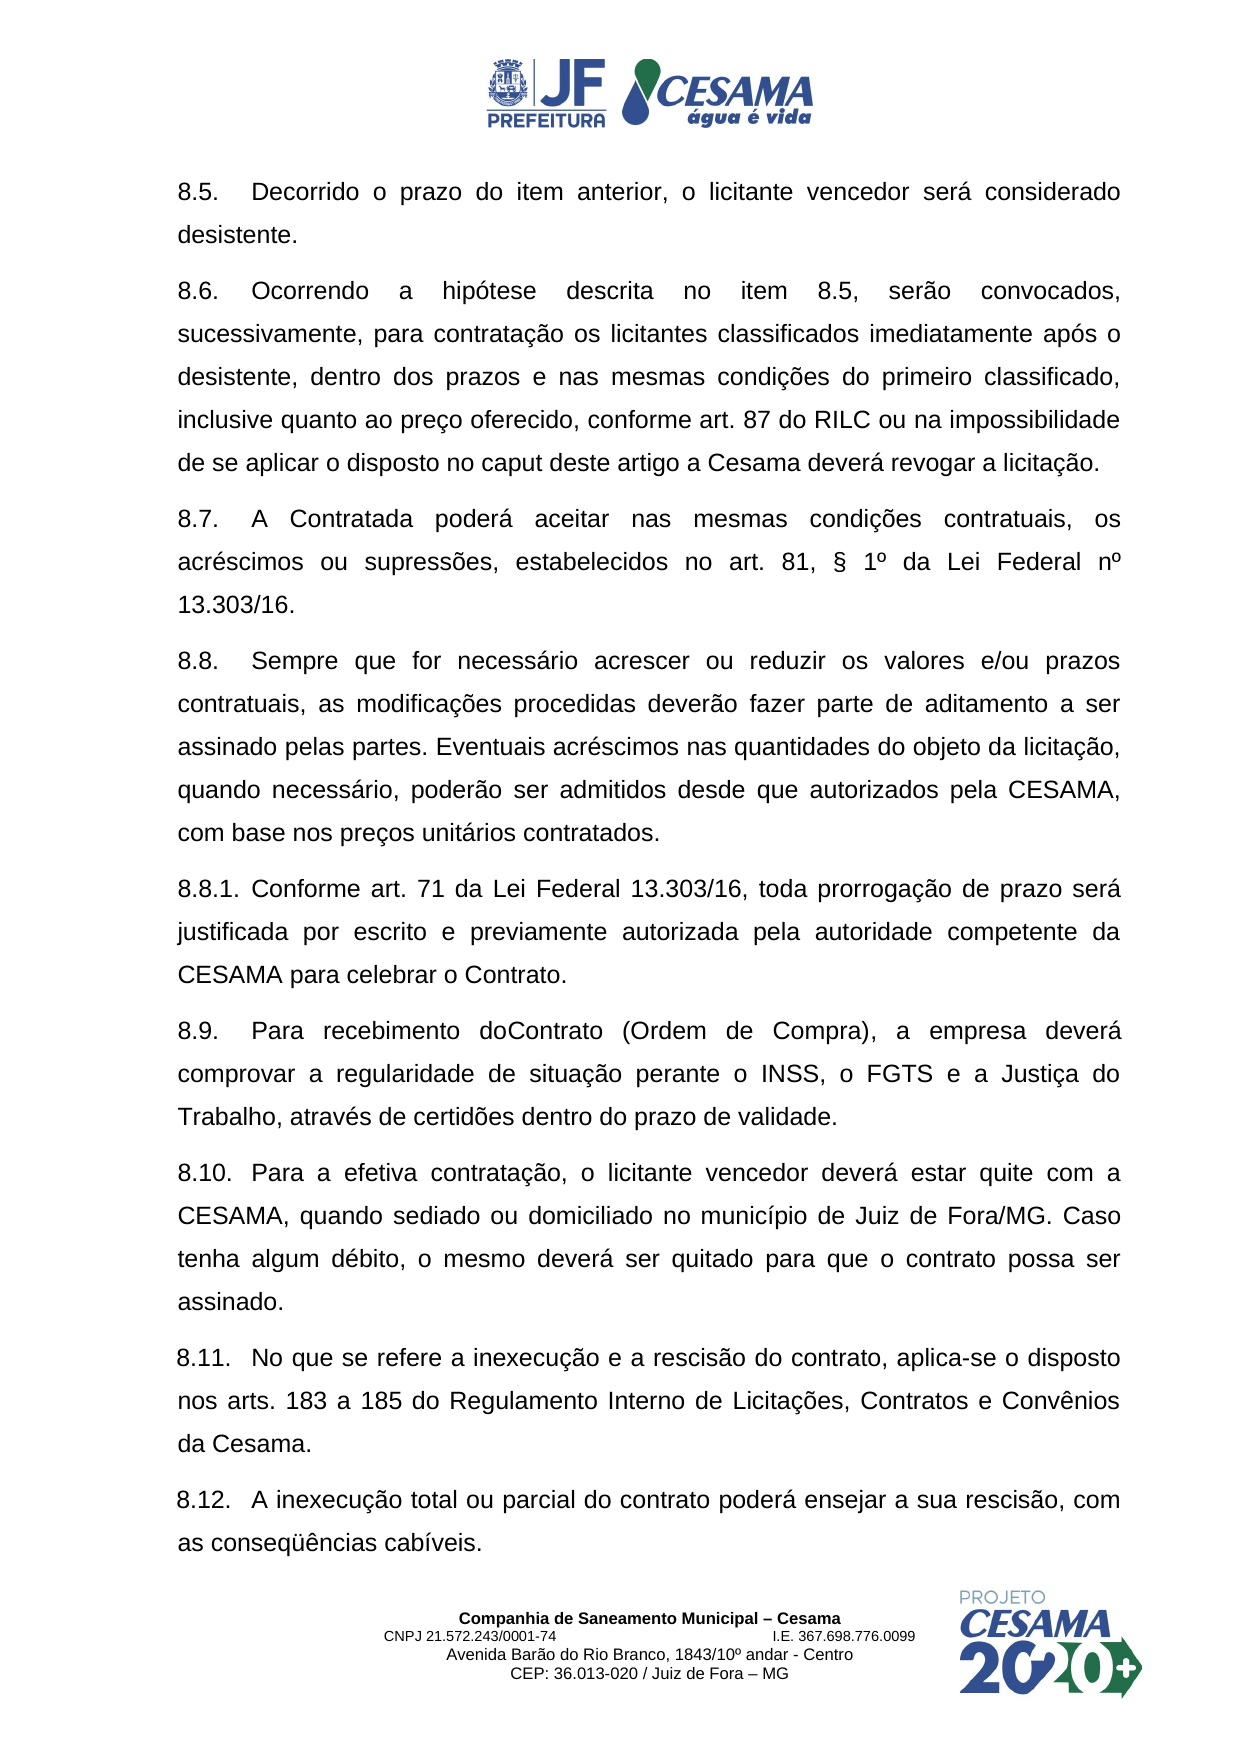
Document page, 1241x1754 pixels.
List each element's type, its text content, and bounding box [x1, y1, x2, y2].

list Conforme art. 71 da Lei Federal 13.303/16, toda prorrogação de prazo será justificada por escrito e previamente autorizada pela autoridade competente da CESAMA para celebrar o Contrato. [177, 874, 1122, 989]
list Para recebimento doContrato (Ordem de Compra), a empresa deverá comprovar a regularidade de situação perante o INSS, o FGTS e a Justiça do Trabalho, através de certidões dentro do prazo de validade. [177, 1016, 1122, 1131]
list A Contratada poderá aceitar nas mesmas condições contratuais, os acréscimos ou supressões, estabelecidos no art. 81, § 1º da Lei Federal nº 13.303/16. [177, 504, 1122, 619]
list Decorrido o prazo do item anterior, o licitante vencedor será considerado desistente. [177, 177, 1122, 249]
list A inexecução total ou parcial do contrato poderá ensejar a sua rescisão, com as conseqüências cabíveis. [176, 1485, 1122, 1557]
list Para a efetiva contratação, o licitante vencedor deverá estar quite com a CESAMA, quando sediado ou domiciliado no município de Juiz de Fora/MG. Caso tenha algum débito, o mesmo deverá ser quitado para que o contrato possa ser assinado. [177, 1158, 1122, 1316]
list Sempre que for necessário acrescer ou reduzir os valores e/ou prazos contratuais, as modificações procedidas deverão fazer parte de aditamento a ser assinado pelas partes. Eventuais acréscimos nas quantidades do objeto da licitação, quando necessário, poderão ser admitidos desde que autorizados pela CESAMA, com base nos preços unitários contratados. [177, 646, 1122, 847]
list Ocorrendo a hipótese descrita no item 8.5, serão convocados, sucessivamente, para contratação os licitantes classificados imediatamente após o desistente, dentro dos prazos e nas mesmas condições do primeiro classificado, inclusive quanto ao preço oferecido, conforme art. 87 do RILC ou na impossibilidade de se aplicar o disposto no caput deste artigo a Cesama deverá revogar a licitação. [177, 276, 1122, 477]
picture [486, 59, 813, 128]
list No que se refere a inexecução e a rescisão do contrato, aplica-se o disposto nos arts. 183 a 185 do Regulamento Interno de Licitações, Contratos e Convênios da Cesama. [176, 1343, 1122, 1458]
picture [959, 1590, 1143, 1699]
